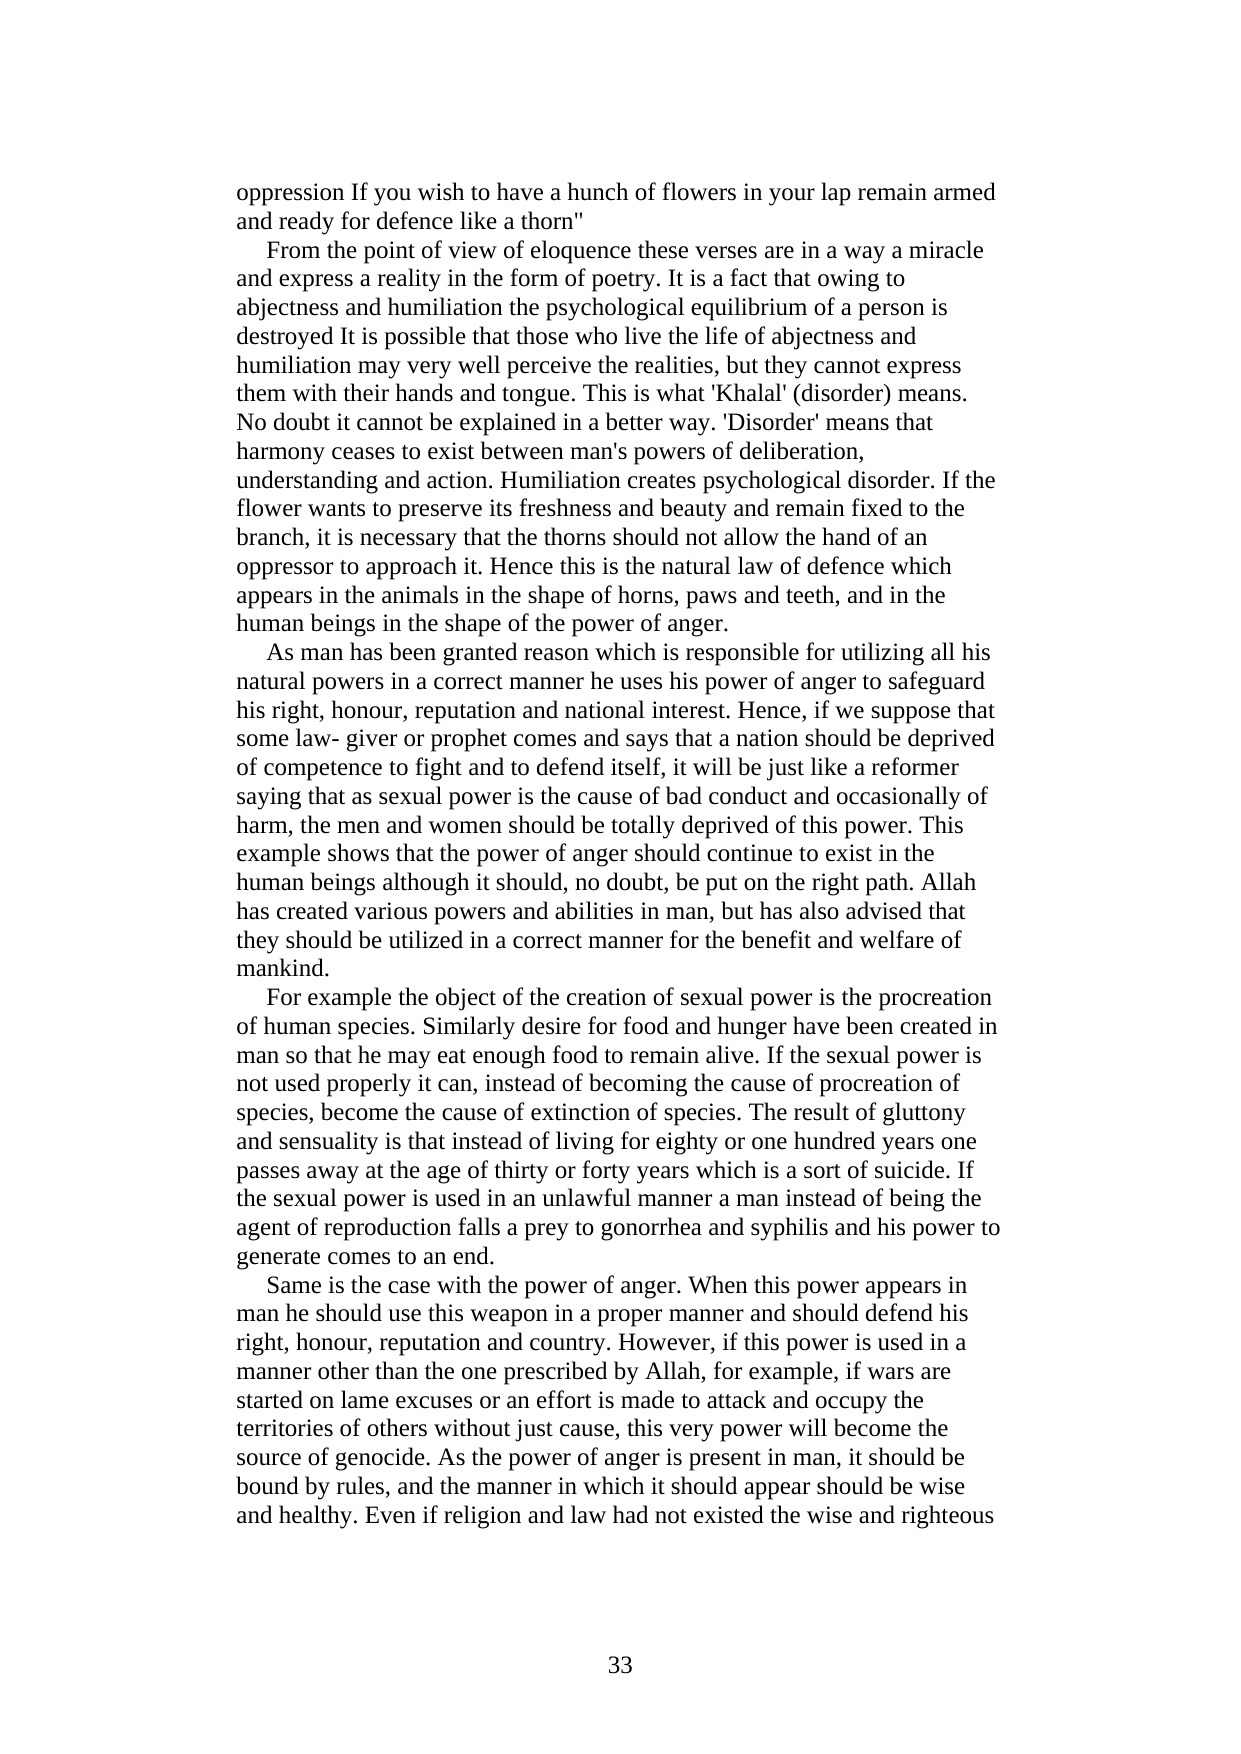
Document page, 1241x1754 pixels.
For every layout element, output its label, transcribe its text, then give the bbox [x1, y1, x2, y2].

text As man has been granted reason which is responsible for utilizing all his natural powers in a correct manner he uses his power of anger to safeguard his right, honour, reputation and national interest. Hence, if we suppose that some law- giver or prophet comes and says that a nation should be deprived of competence to fight and to defend itself, it will be just like a reformer saying that as sexual power is the cause of bad conduct and occasionally of harm, the men and women should be totally deprived of this power. This example shows that the power of anger should continue to exist in the human beings although it should, no doubt, be put on the right path. Allah has created various powers and abilities in man, but has also advised that they should be utilized in a correct manner for the benefit and welfare of mankind. [236, 637, 1004, 982]
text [236, 177, 1004, 235]
text For example the object of the creation of sexual power is the procreation of human species. Similarly desire for food and hunger have been created in man so that he may eat enough food to remain alive. If the sexual power is not used properly it can, instead of becoming the cause of procreation of species, become the cause of extinction of species. The result of gluttony and sensuality is that instead of living for eighty or one hundred years one passes away at the age of thirty or forty years which is a sort of suicide. If the sexual power is used in an unlawful manner a man instead of being the agent of reproduction falls a prey to gonorrhea and syphilis and his power to generate comes to an end. [236, 982, 1004, 1270]
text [236, 1270, 1004, 1528]
text From the point of view of eloquence these verses are in a way a miracle and express a reality in the form of poetry. It is a fact that owing to abjectness and humiliation the psychological equilibrium of a person is destroyed It is possible that those who live the life of abjectness and humiliation may very well perceive the realities, but they cannot express them with their hands and tongue. This is what 'Khalal' (disorder) means. No doubt it cannot be explained in a better way. 'Disorder' means that harmony ceases to exist between man's powers of deliberation, understanding and action. Humiliation creates psychological disorder. If the flower wants to preserve its freshness and beauty and remain fixed to the branch, it is necessary that the thorns should not allow the hand of an oppressor to approach it. Hence this is the natural law of defence which appears in the animals in the shape of horns, paws and teeth, and in the human beings in the shape of the power of anger. [236, 235, 1004, 637]
